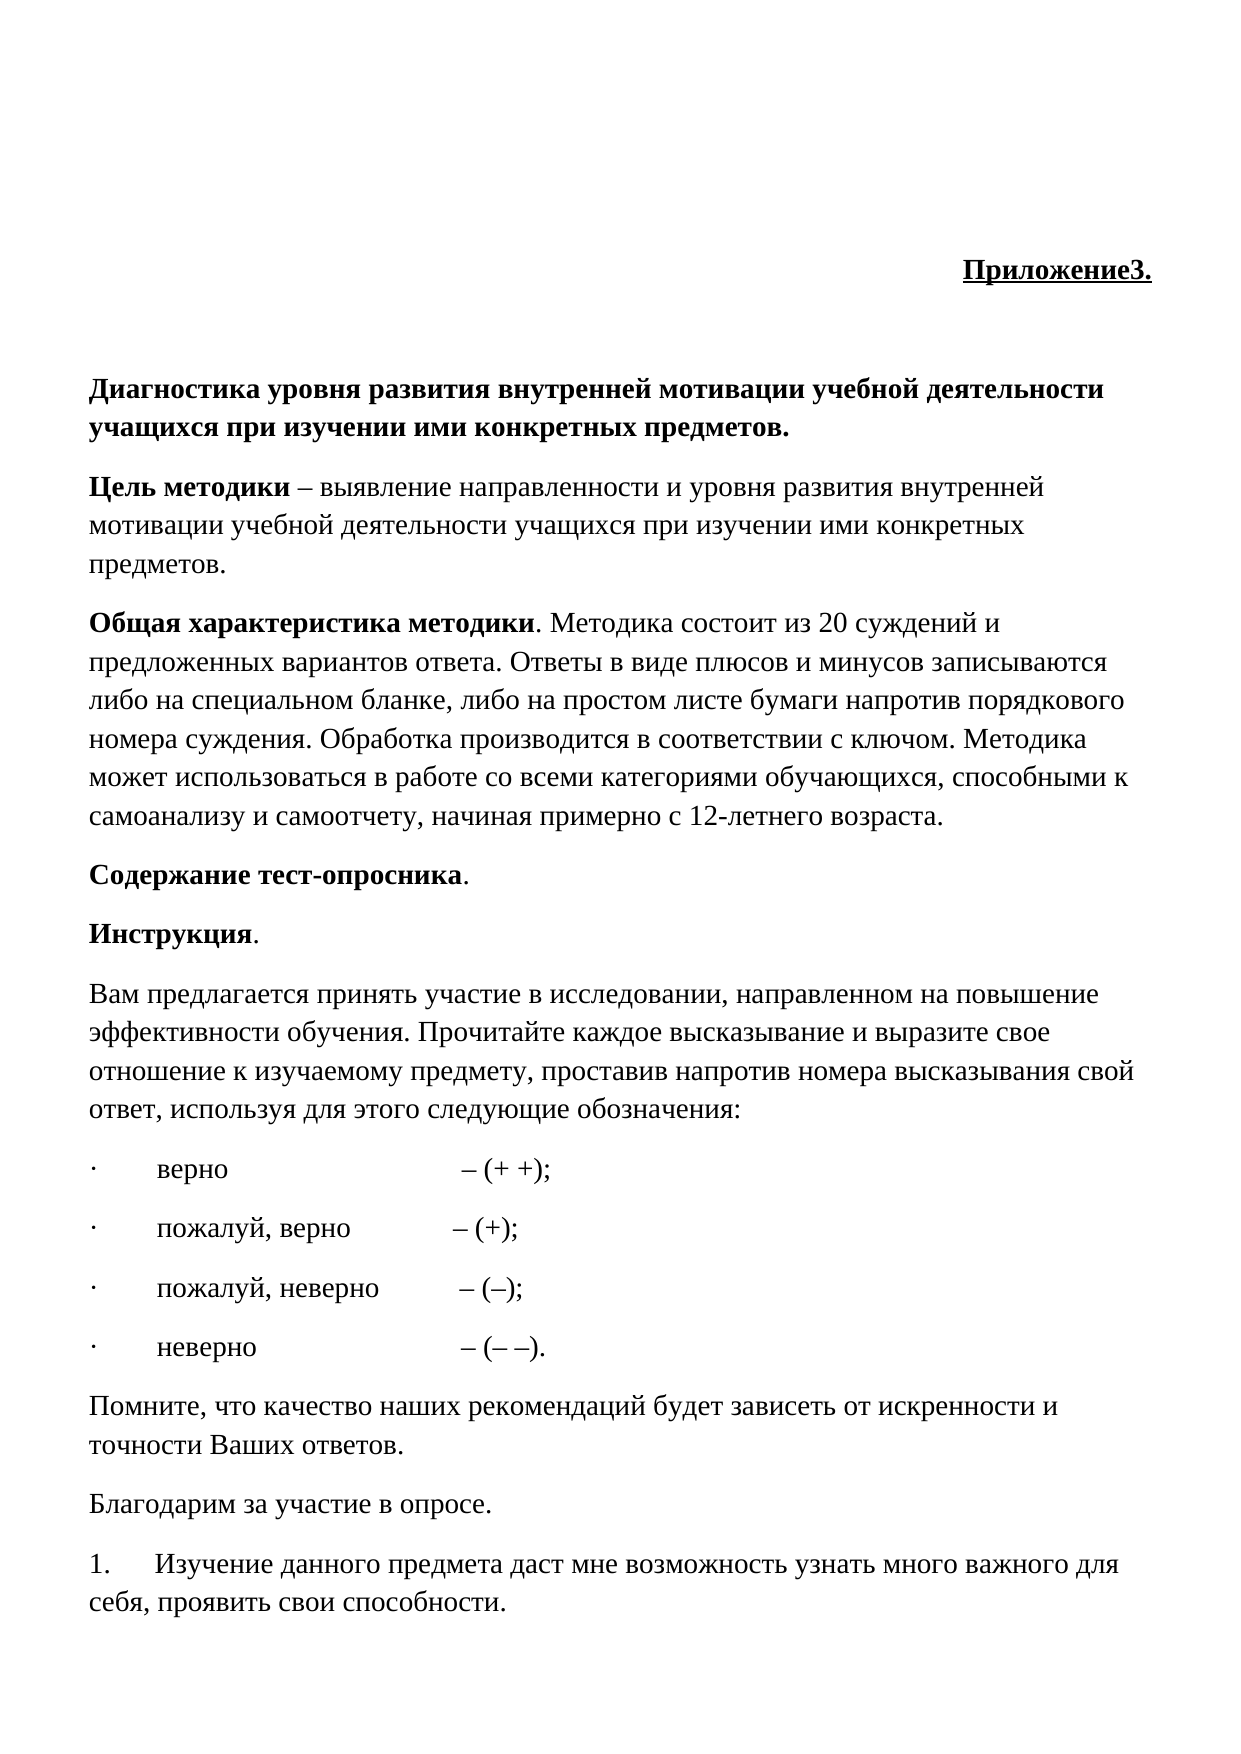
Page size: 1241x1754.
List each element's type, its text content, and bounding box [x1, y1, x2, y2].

text · верно – (+ +); [89, 1151, 1152, 1184]
text Диагностика уровня развития внутренней мотивации учебной деятельности учащихся при изучении ими конкретных предметов. [89, 371, 1152, 443]
text Благодарим за участие в опросе. [89, 1486, 1152, 1520]
text Приложение3. [89, 252, 1152, 286]
text · неверно – (– –). [89, 1329, 1152, 1363]
text Цель методики – выявление направленности и уровня развития внутренней мотивации учебной деятельности учащихся при изучении ими конкретных предметов. [89, 469, 1152, 579]
text Помните, что качество наших рекомендаций будет зависеть от искренности и точности Ваших ответов. [89, 1388, 1152, 1461]
text Содержание тест-опросника. [89, 857, 1152, 891]
text Общая характеристика методики. Методика состоит из 20 суждений и предложенных вариантов ответа. Ответы в виде плюсов и минусов записываются либо на специальном бланке, либо на простом листе бумаги напротив порядкового номера суждения. Обработка производится в соответствии с ключом. Методика может использоваться в работе со всеми категориями обучающихся, способными к самоанализу и самоотчету, начиная примерно с 12-летнего возраста. [89, 605, 1152, 831]
text · пожалуй, неверно – (–); [89, 1270, 1152, 1303]
text · пожалуй, верно – (+); [89, 1210, 1152, 1244]
text Инструкция. [89, 917, 1152, 950]
text Вам предлагается принять участие в исследовании, направленном на повышение эффективности обучения. Прочитайте каждое высказывание и выразите свое отношение к изучаемому предмету, проставив напротив номера высказывания свой ответ, используя для этого следующие обозначения: [89, 976, 1152, 1125]
text 1. Изучение данного предмета даст мне возможность узнать много важного для себя, проявить свои способности. [89, 1546, 1152, 1618]
